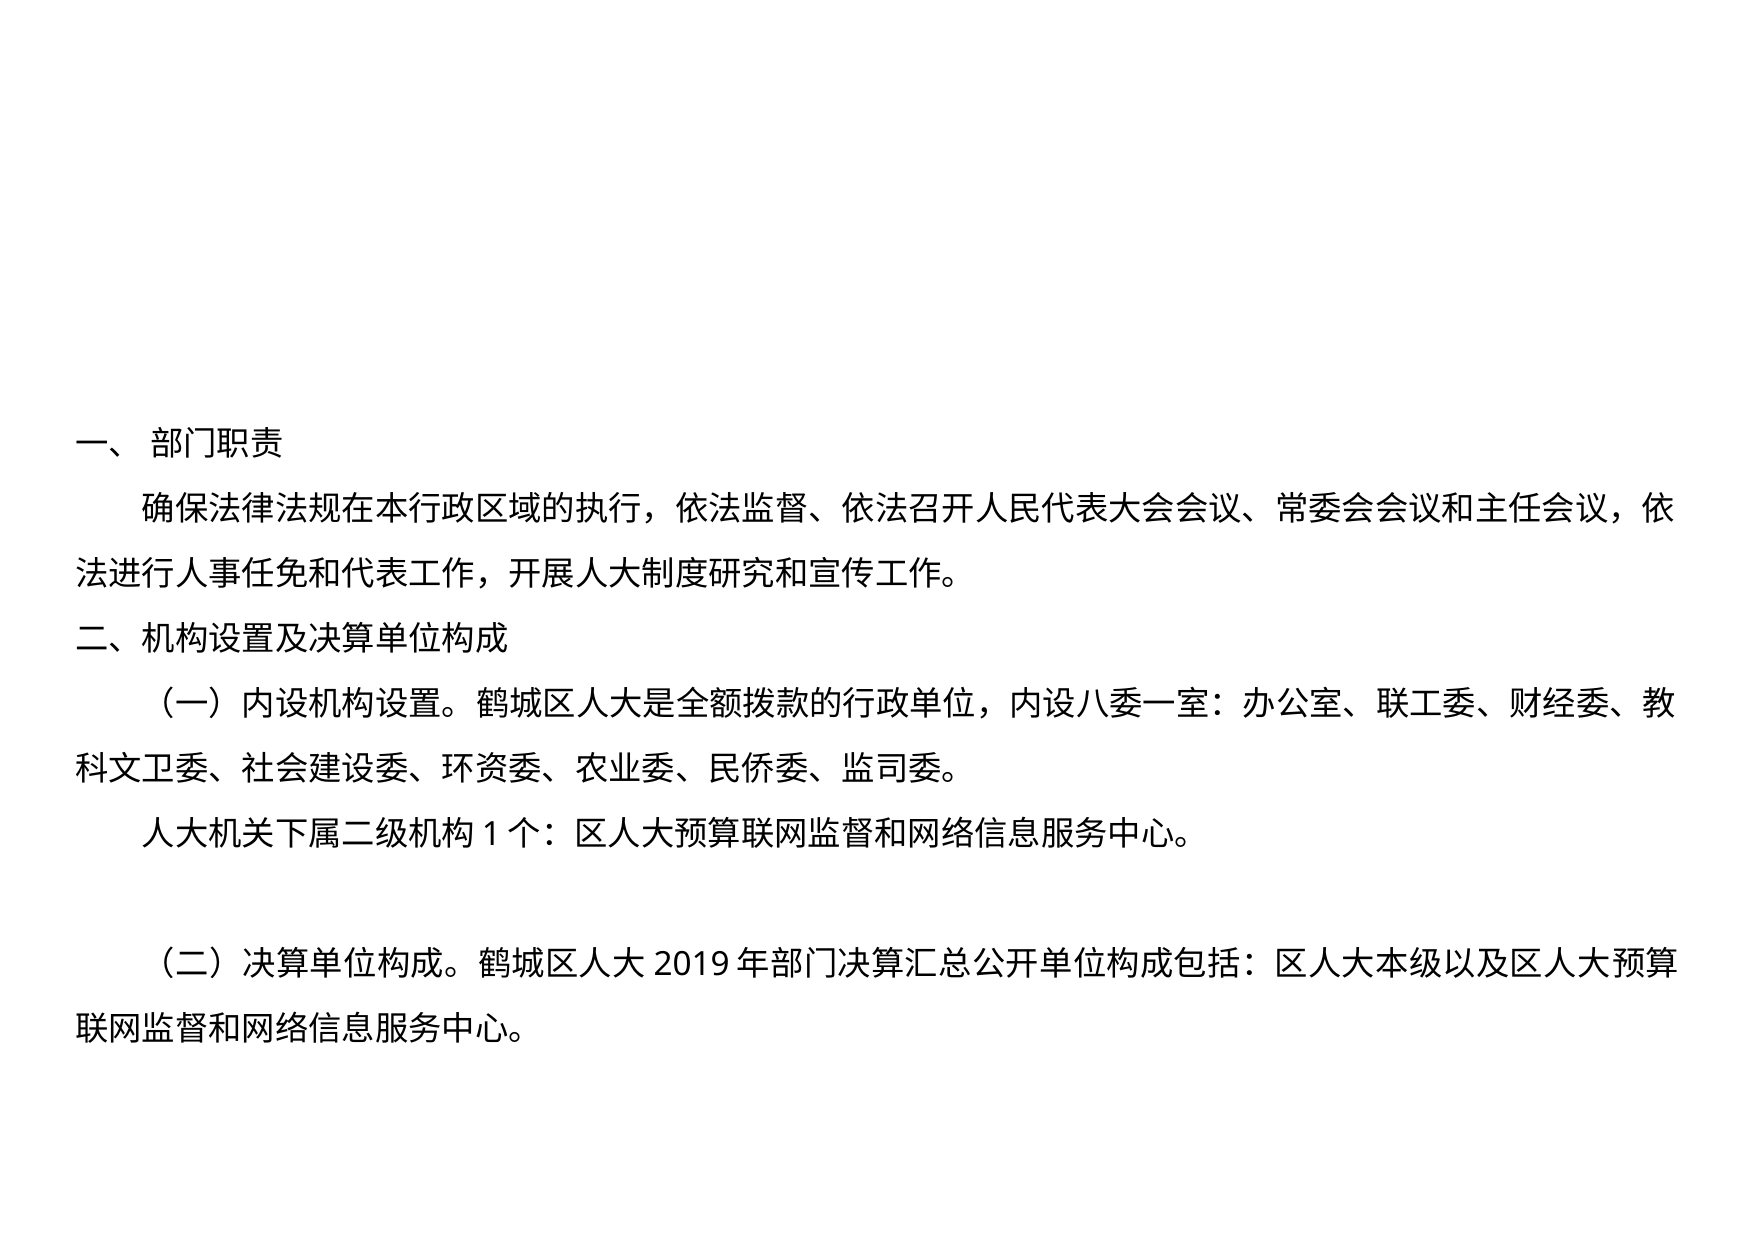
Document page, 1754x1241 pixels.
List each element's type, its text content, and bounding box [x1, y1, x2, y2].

text （一）内设机构设置。鹤城区人大是全额拨款的行政单位，内设八委一室：办公室、联工委、财经委、教科文卫委、社会建设委、环资委、农业委、民侨委、监司委。 [75, 669, 1679, 799]
list 部门职责 [75, 409, 1679, 474]
text 人大机关下属二级机构1个：区人大预算联网监督和网络信息服务中心。 [75, 799, 1679, 864]
text 二、机构设置及决算单位构成 [75, 604, 1679, 669]
text （二）决算单位构成。鹤城区人大2019年部门决算汇总公开单位构成包括：区人大本级以及区人大预算联网监督和网络信息服务中心。 [75, 929, 1679, 1059]
text 确保法律法规在本行政区域的执行，依法监督、依法召开人民代表大会会议、常委会会议和主任会议，依法进行人事任免和代表工作，开展人大制度研究和宣传工作。 [75, 474, 1679, 604]
